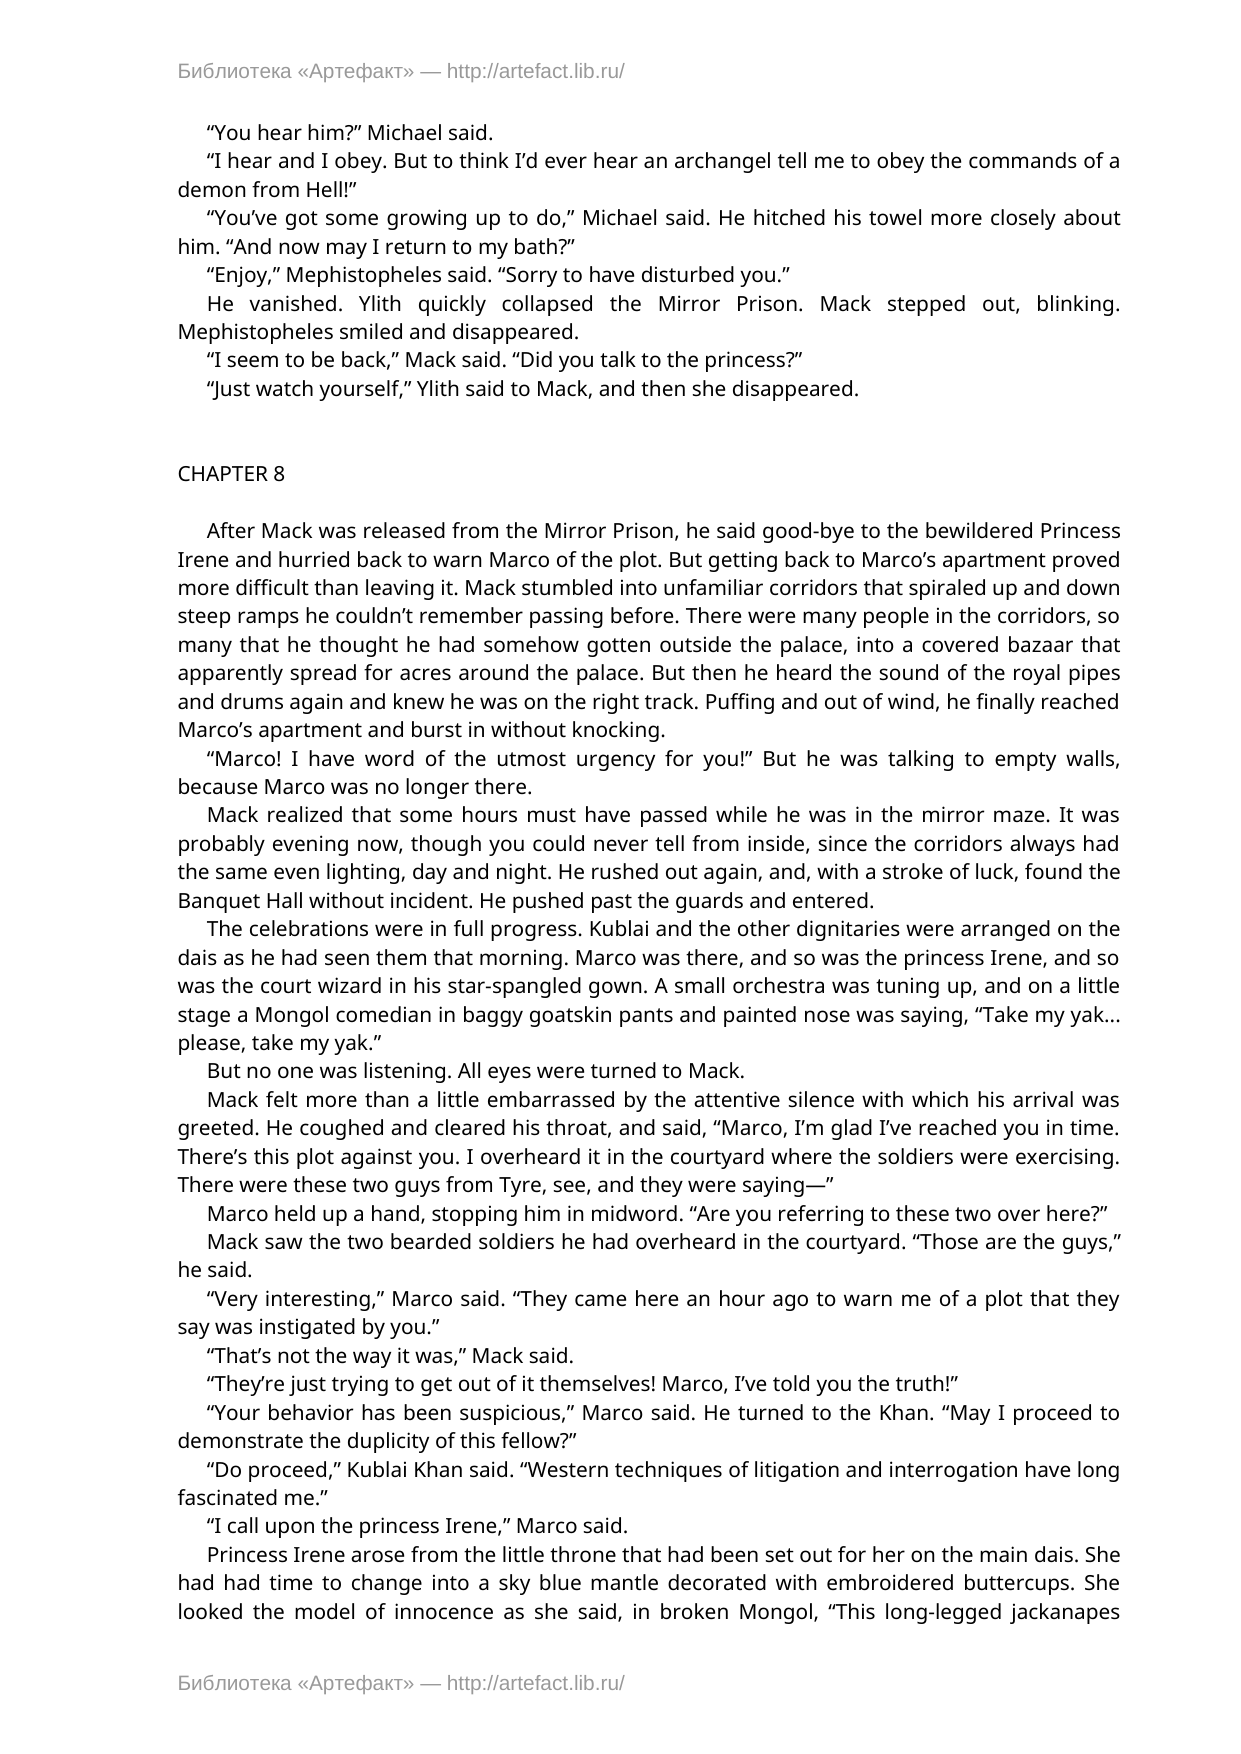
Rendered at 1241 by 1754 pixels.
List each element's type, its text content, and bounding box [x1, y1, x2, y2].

text But no one was listening. All eyes were turned to Mack. [177, 1057, 1122, 1085]
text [177, 1540, 1122, 1625]
text “Enjoy,” Mephistopheles said. “Sorry to have disturbed you.” [177, 260, 1122, 289]
text Mack felt more than a little embarrassed by the attentive silence with which his arrival was greeted. He coughed and cleared his throat, and said, “Marco, I’m glad I’ve reached you in time. There’s this plot against you. I overheard it in the courtyard where the soldiers were exercising. There were these two guys from Tyre, see, and they were saying—” [177, 1085, 1122, 1199]
text “I hear and I obey. But to think I’d ever hear an archangel tell me to obey the commands of a demon from Hell!” [177, 147, 1122, 203]
text “I seem to be back,” Mack said. “Did you talk to the princess?” [177, 346, 1122, 374]
text The celebrations were in full progress. Kublai and the other dignitaries were arranged on the dais as he had seen them that morning. Marco was there, and so was the princess Irene, and so was the court wizard in his star-spangled gown. A small orchestra was tuning up, and on a little stage a Mongol comedian in baggy goatskin pants and painted nose was saying, “Take my yak... please, take my yak.” [177, 914, 1122, 1057]
text “You’ve got some growing up to do,” Michael said. He hitched his towel more closely about him. “And now may I return to my bath?” [177, 203, 1122, 260]
text “I call upon the princess Irene,” Marco said. [177, 1512, 1122, 1540]
text “They’re just trying to get out of it themselves! Marco, I’ve told you the truth!” [177, 1369, 1122, 1398]
text “Marco! I have word of the utmost urgency for you!” But he was talking to empty walls, because Marco was no longer there. [177, 744, 1122, 801]
text “Your behavior has been suspicious,” Marco said. He turned to the Khan. “May I proceed to demonstrate the duplicity of this fellow?” [177, 1398, 1122, 1455]
text Marco held up a hand, stopping him in midword. “Are you referring to these two over here?” [177, 1199, 1122, 1227]
text “Very interesting,” Marco said. “They came here an hour ago to warn me of a plot that they say was instigated by you.” [177, 1284, 1122, 1341]
text “That’s not the way it was,” Mack said. [177, 1341, 1122, 1369]
text Mack realized that some hours must have passed while he was in the mirror maze. It was probably evening now, though you could never tell from inside, since the corridors always had the same even lighting, day and night. He rushed out again, and, with a stroke of luck, found the Banquet Hall without incident. He pushed past the guards and entered. [177, 801, 1122, 914]
text Mack saw the two bearded soldiers he had overheard in the courtyard. “Those are the guys,” he said. [177, 1227, 1122, 1284]
text “Do proceed,” Kublai Khan said. “Western techniques of litigation and interrogation have long fascinated me.” [177, 1455, 1122, 1512]
text He vanished. Ylith quickly collapsed the Mirror Prison. Mack stepped out, blinking. Mephistopheles smiled and disappeared. [177, 289, 1122, 346]
subtitle CHAPTER 8 [177, 459, 1122, 488]
text “You hear him?” Michael said. [177, 118, 1122, 147]
text After Mack was released from the Mirror Prison, he said good-bye to the bewildered Princess Irene and hurried back to warn Marco of the plot. But getting back to Marco’s apartment proved more difficult than leaving it. Mack stumbled into unfamiliar corridors that spiraled up and down steep ramps he couldn’t remember passing before. There were many people in the corridors, so many that he thought he had somehow gotten outside the palace, into a covered bazaar that apparently spread for acres around the palace. But then he heard the sound of the royal pipes and drums again and knew he was on the right track. Puffing and out of wind, he finally reached Marco’s apartment and burst in without knocking. [177, 516, 1122, 744]
text “Just watch yourself,” Ylith said to Mack, and then she disappeared. [177, 374, 1122, 402]
